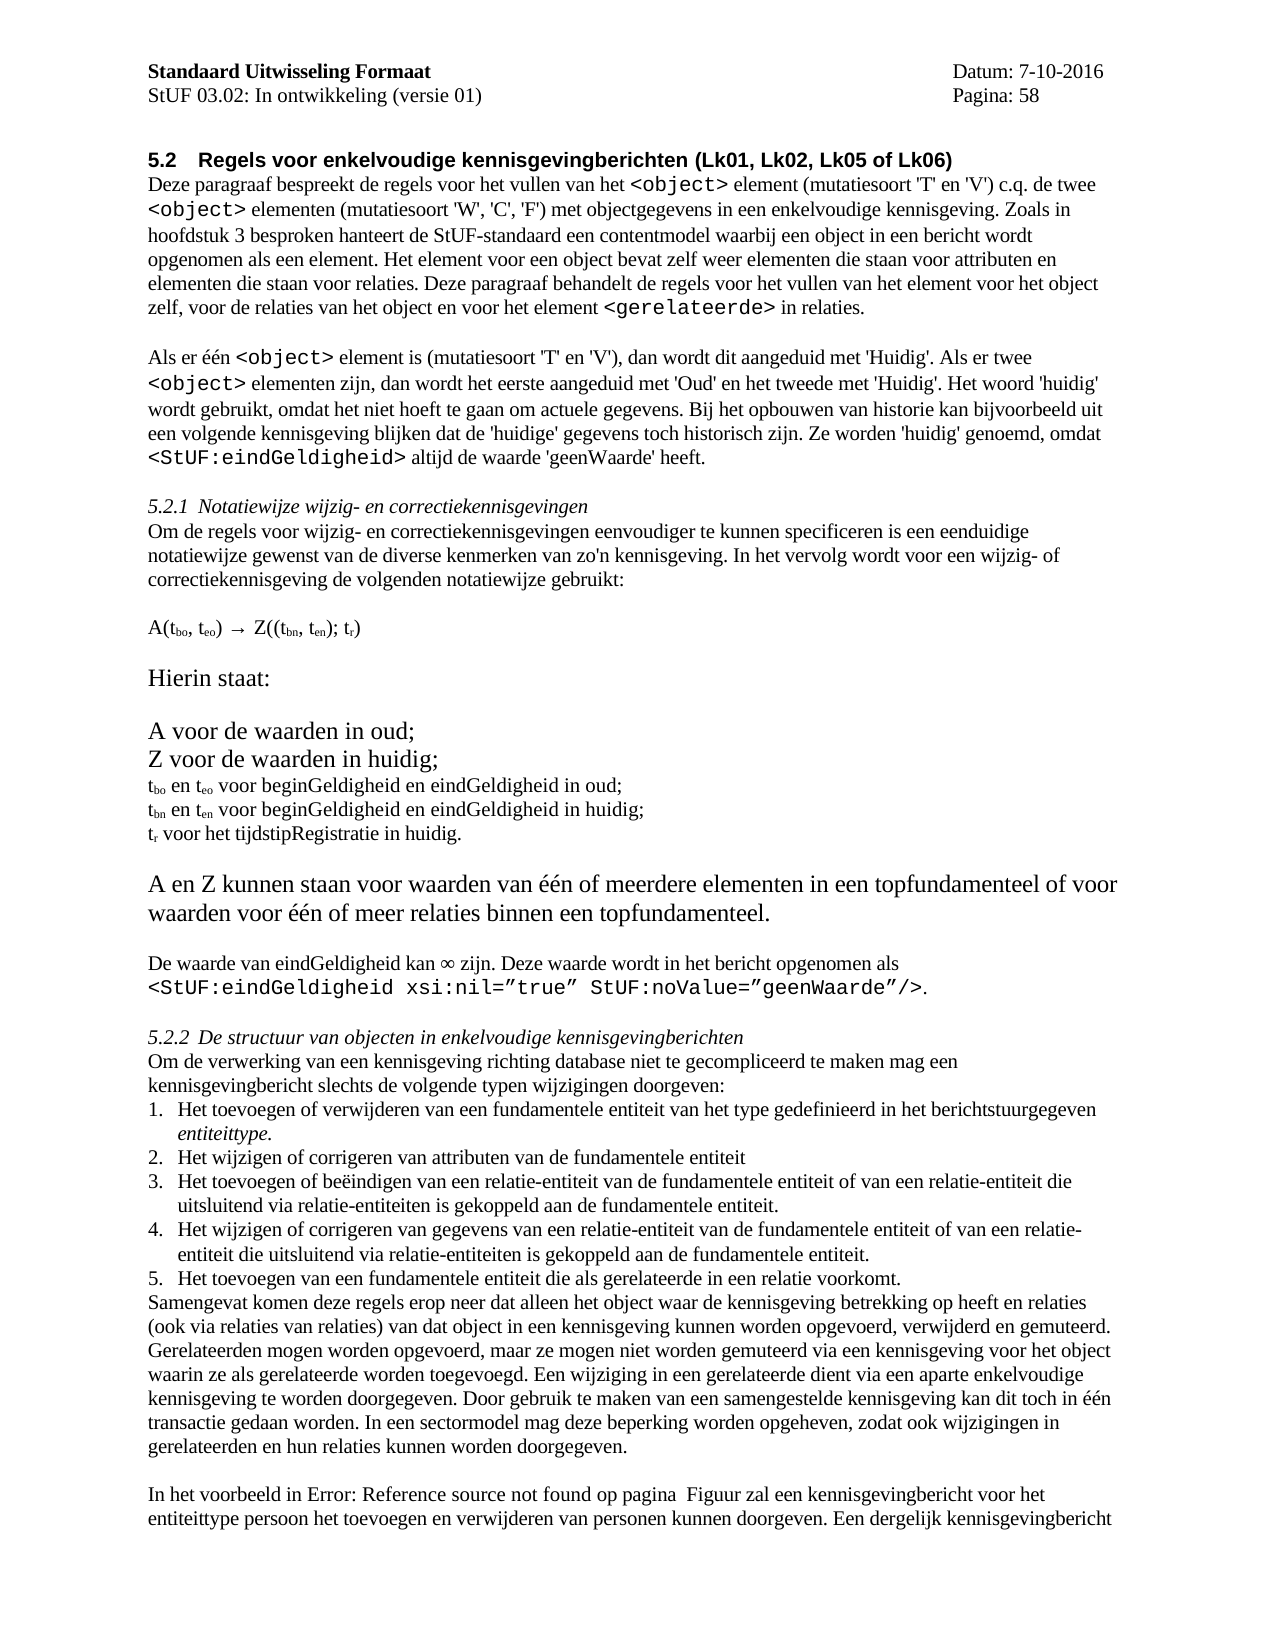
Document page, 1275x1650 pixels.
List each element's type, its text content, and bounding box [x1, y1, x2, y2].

text A voor de waarden in oud; [148, 716, 1127, 744]
list Het wijzigen of corrigeren van attributen van de fundamentele entiteit [148, 1145, 1127, 1169]
text A en Z kunnen staan voor waarden van één of meerdere elementen in een topfundamenteel of voor waarden voor één of meer relaties binnen een topfundamenteel. [148, 869, 1127, 927]
text tbo en teo voor beginGeldigheid en eindGeldigheid in oud; [148, 773, 1127, 797]
text Om de verwerking van een kennisgeving richting database niet te gecompliceerd te maken mag een kennisgevingbericht slechts de volgende typen wijzigingen doorgeven: [148, 1049, 1127, 1097]
subtitle Notatiewijze wijzig- en correctiekennisgevingen [148, 494, 1127, 518]
text Als er één <object> element is (mutatiesoort 'T' en 'V'), dan wordt dit aangeduid met 'Huidig'. Als er twee <object> elementen zijn, dan wordt het eerste aangeduid met 'Oud' en het tweede met 'Huidig'. Het woord 'huidig' wordt gebruikt, omdat het niet hoeft te gaan om actuele gegevens. Bij het opbouwen van historie kan bijvoorbeeld uit een volgende kennisgeving blijken dat de 'huidige' gegevens toch historisch zijn. Ze worden 'huidig' genoemd, omdat <StUF:eindGeldigheid> altijd de waarde 'geenWaarde' heeft. [148, 345, 1127, 470]
list Het toevoegen of beëindigen van een relatie-entiteit van de fundamentele entiteit of van een relatie-entiteit die uitsluitend via relatie-entiteiten is gekoppeld aan de fundamentele entiteit. [148, 1169, 1127, 1217]
list Het wijzigen of corrigeren van gegevens van een relatie-entiteit van de fundamentele entiteit of van een relatie-entiteit die uitsluitend via relatie-entiteiten is gekoppeld aan de fundamentele entiteit. [148, 1217, 1127, 1266]
text A(tbo, teo) → Z((tbn, ten); tr) [148, 615, 1127, 639]
list Het toevoegen van een fundamentele entiteit die als gerelateerde in een relatie voorkomt. [148, 1266, 1127, 1289]
text Deze paragraaf bespreekt de regels voor het vullen van het <object> element (mutatiesoort 'T' en 'V') c.q. de twee <object> elementen (mutatiesoort 'W', 'C', 'F') met objectgegevens in een enkelvoudige kennisgeving. Zoals in hoofdstuk 3 besproken hanteert de StUF-standaard een contentmodel waarbij een object in een bericht wordt opgenomen als een element. Het element voor een object bevat zelf weer elementen die staan voor attributen en elementen die staan voor relaties. Deze paragraaf behandelt de regels voor het vullen van het element voor het object zelf, voor de relaties van het object en voor het element <gerelateerde> in relaties. [148, 172, 1127, 321]
text Z voor de waarden in huidig; [148, 744, 1127, 773]
text Om de regels voor wijzig- en correctiekennisgevingen eenvoudiger te kunnen specificeren is een eenduidige notatiewijze gewenst van de diverse kenmerken van zo'n kennisgeving. In het vervolg wordt voor een wijzig- of correctiekennisgeving de volgenden notatiewijze gebruikt: [148, 518, 1127, 591]
text Hierin staat: [148, 663, 1127, 692]
text tbn en ten voor beginGeldigheid en eindGeldigheid in huidig; [148, 797, 1127, 821]
text tr voor het tijdstipRegistratie in huidig. [148, 821, 1127, 845]
text Samengevat komen deze regels erop neer dat alleen het object waar de kennisgeving betrekking op heeft en relaties (ook via relaties van relaties) van dat object in een kennisgeving kunnen worden opgevoerd, verwijderd en gemuteerd. Gerelateerden mogen worden opgevoerd, maar ze mogen niet worden gemuteerd via een kennisgeving voor het object waarin ze als gerelateerde worden toegevoegd. Een wijziging in een gerelateerde dient via een aparte enkelvoudige kennisgeving te worden doorgegeven. Door gebruik te maken van een samengestelde kennisgeving kan dit toch in één transactie gedaan worden. In een sectormodel mag deze beperking worden opgeheven, zodat ook wijzigingen in gerelateerden en hun relaties kunnen worden doorgegeven. [148, 1289, 1127, 1458]
subtitle Regels voor enkelvoudige kennisgevingberichten (Lk01, Lk02, Lk05 of Lk06) [148, 148, 1127, 172]
subtitle De structuur van objecten in enkelvoudige kennisgevingberichten [148, 1025, 1127, 1049]
list Het toevoegen of verwijderen van een fundamentele entiteit van het type gedefinieerd in het berichtstuurgegeven entiteittype. [148, 1097, 1127, 1145]
text De waarde van eindGeldigheid kan ∞ zijn. Deze waarde wordt in het bericht opgenomen als <StUF:eindGeldigheid xsi:nil=”true” StUF:noValue=”geenWaarde”/>. [148, 951, 1127, 1001]
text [148, 1482, 1127, 1530]
